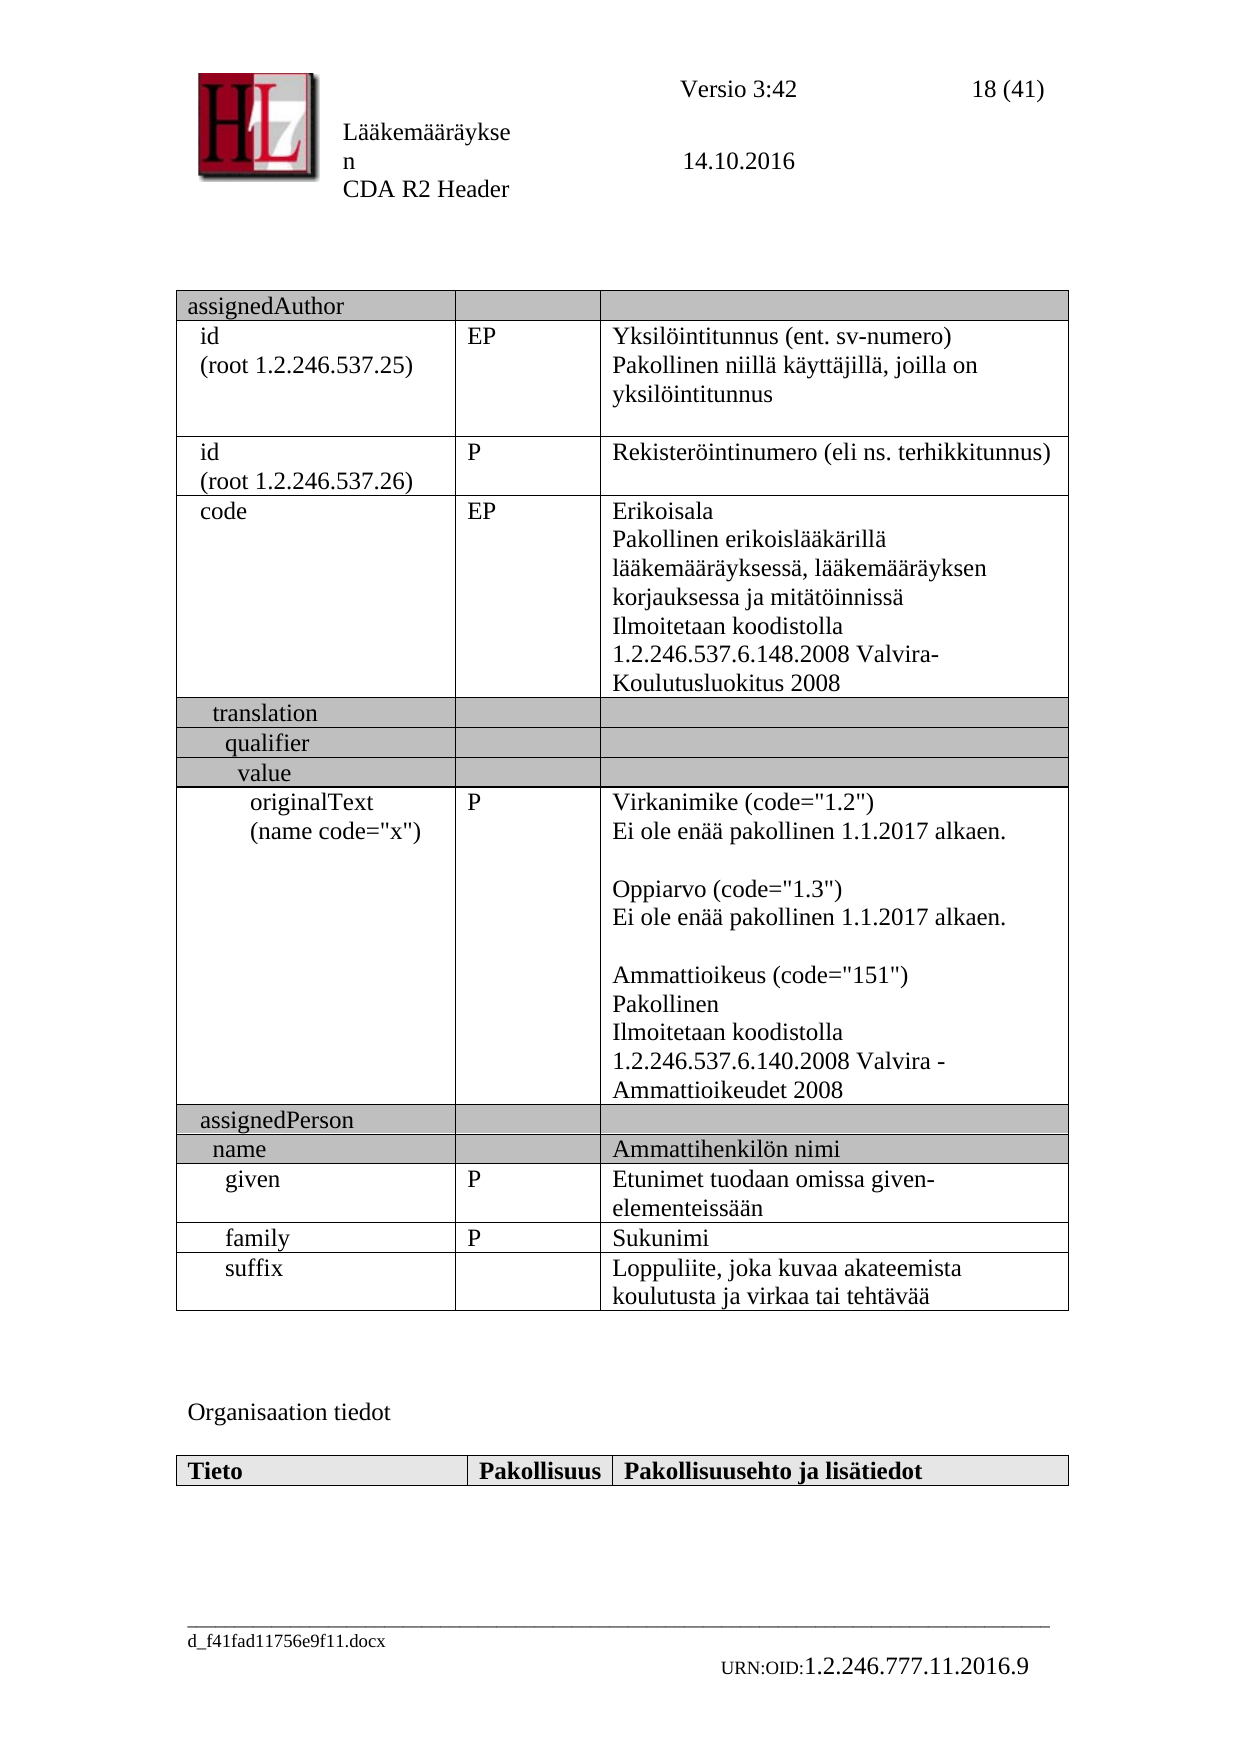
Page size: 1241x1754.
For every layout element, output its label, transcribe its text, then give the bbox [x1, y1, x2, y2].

table_cell [601, 758, 1068, 786]
table_cell given [177, 1164, 455, 1222]
table_cell originalText (name code="x") [177, 788, 455, 1104]
table_cell P [456, 1164, 600, 1222]
table_cell translation [177, 698, 455, 727]
table_cell Virkanimike (code="1.2") Ei ole enää pakollinen 1.1.2017 alkaen. Oppiarvo (code="1.3") Ei ole enää pakollinen 1.1.2017 alkaen. Ammattioikeus (code="151") Pakollinen Ilmoitetaan koodistolla 1.2.246.537.6.140.2008 Valvira - Ammattioikeudet 2008 [601, 788, 1068, 1104]
table_cell [456, 1135, 600, 1163]
table_cell [601, 1105, 1068, 1133]
table_cell [601, 698, 1068, 727]
table_cell [456, 728, 600, 757]
table_cell Loppuliite, joka kuvaa akateemista koulutusta ja virkaa tai tehtävää [601, 1253, 1068, 1310]
table_cell Rekisteröintinumero (eli ns. terhikkitunnus) [601, 437, 1068, 495]
picture [198, 73, 321, 182]
table_cell Ammattihenkilön nimi [601, 1135, 1068, 1163]
table_cell [456, 1105, 600, 1133]
table_cell assignedAuthor [177, 291, 455, 320]
table_cell name [177, 1135, 455, 1163]
table_cell assignedPerson [177, 1105, 455, 1133]
table_cell Sukunimi [601, 1223, 1068, 1252]
table_header Pakollisuusehto ja lisätiedot [613, 1456, 1068, 1485]
table_header Tieto [177, 1456, 467, 1485]
table_cell family [177, 1223, 455, 1252]
table_cell qualifier [177, 728, 455, 757]
table_cell EP [456, 321, 600, 436]
table_cell Yksilöintitunnus (ent. sv-numero) Pakollinen niillä käyttäjillä, joilla on yksilöintitunnus [601, 321, 1068, 436]
table_cell P [456, 437, 600, 495]
table_cell Erikoisala Pakollinen erikoislääkärillä lääkemääräyksessä, lääkemääräyksen korjauksessa ja mitätöinnissä Ilmoitetaan koodistolla 1.2.246.537.6.148.2008 Valvira-Koulutusluokitus 2008 [601, 496, 1068, 697]
table_cell [601, 728, 1068, 757]
table_cell [456, 1253, 600, 1310]
table_cell P [456, 788, 600, 1104]
table_header Pakollisuus [468, 1456, 612, 1485]
table_cell id (root 1.2.246.537.25) [177, 321, 455, 436]
table_cell [601, 291, 1068, 320]
text Organisaation tiedot [187, 1397, 1053, 1426]
table_cell EP [456, 496, 600, 697]
table_cell value [177, 758, 455, 786]
table_cell code [177, 496, 455, 697]
table_cell [456, 758, 600, 786]
table_cell suffix [177, 1253, 455, 1310]
table_cell Etunimet tuodaan omissa given-elementeissään [601, 1164, 1068, 1222]
table_cell P [456, 1223, 600, 1252]
table_cell [456, 291, 600, 320]
table_cell [456, 698, 600, 727]
table_cell id (root 1.2.246.537.26) [177, 437, 455, 495]
